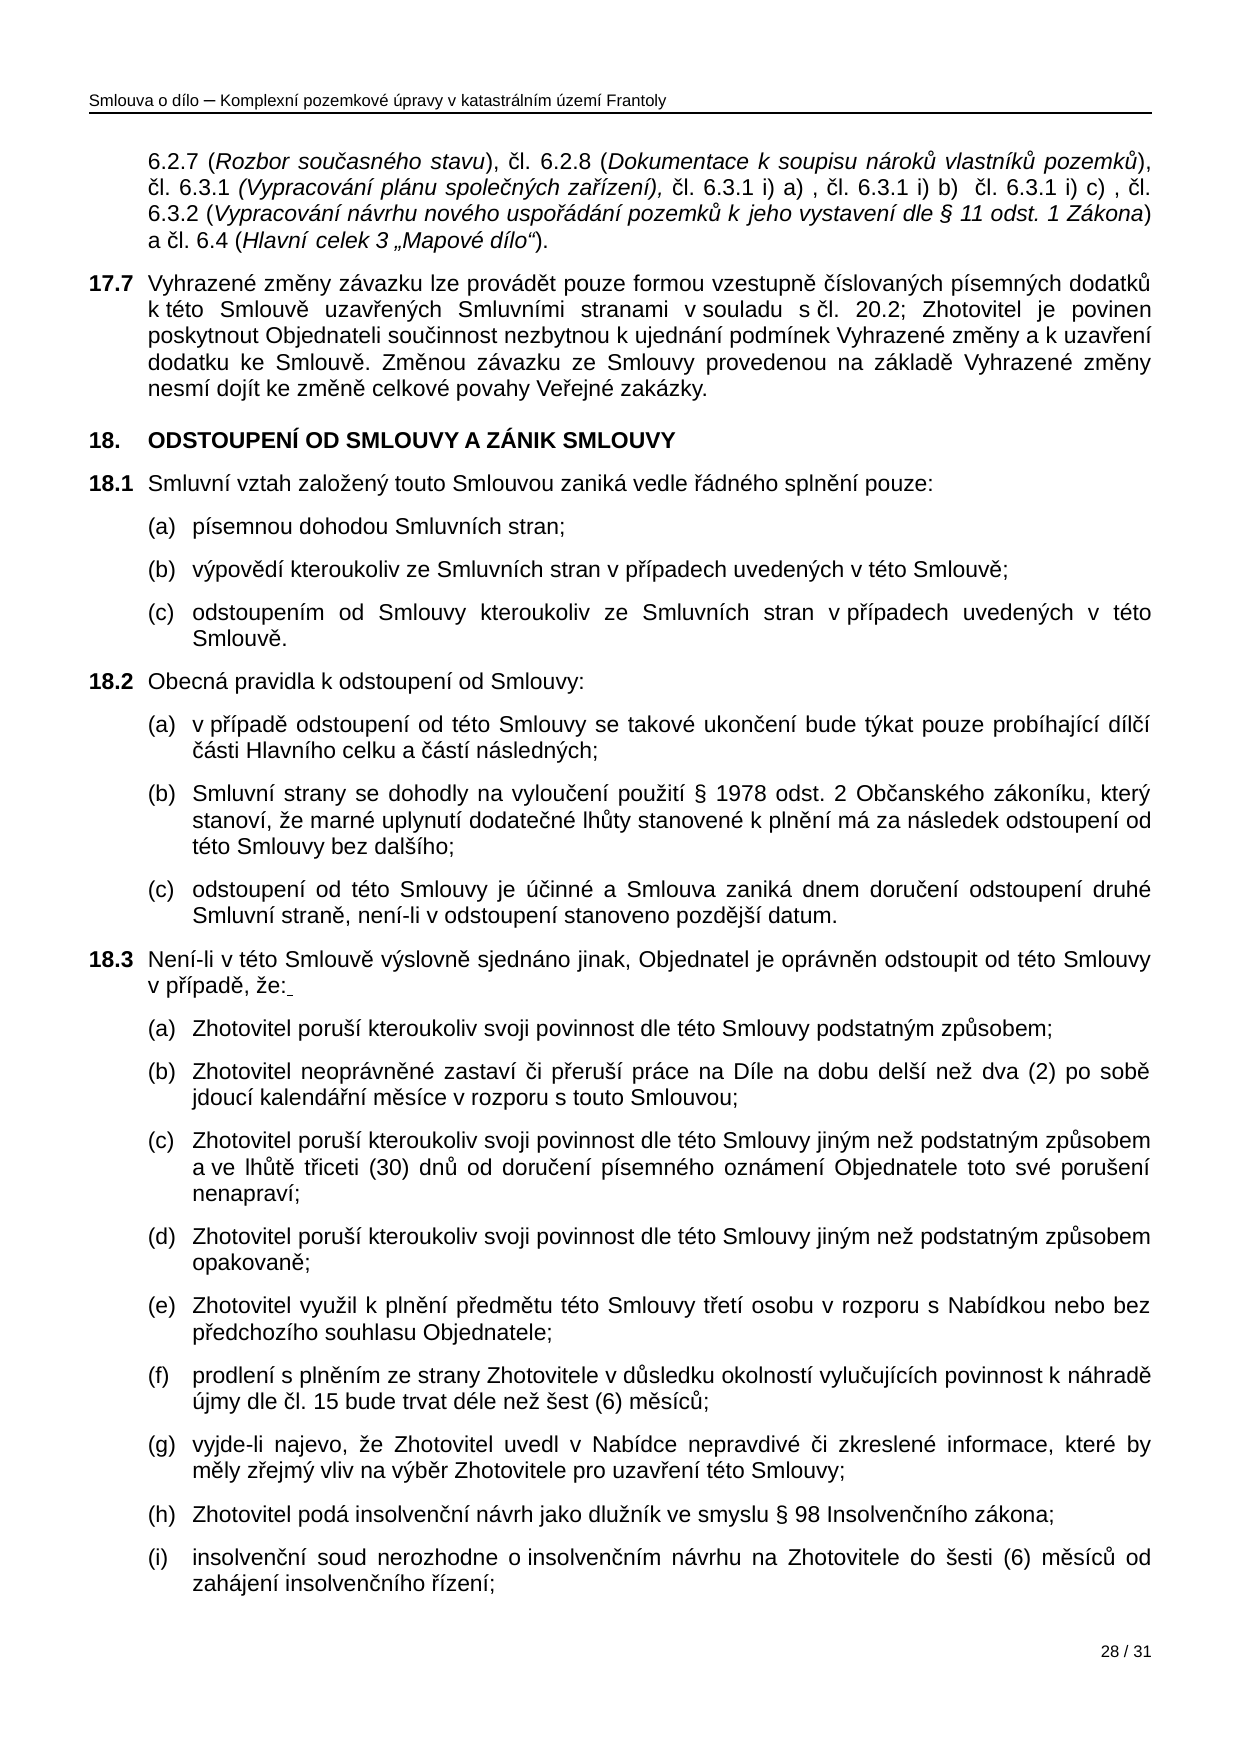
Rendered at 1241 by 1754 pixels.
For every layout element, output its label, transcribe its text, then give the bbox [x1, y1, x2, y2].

text Zhotovitel poruší kteroukoliv svoji povinnost dle této Smlouvy jiným než podstatným způsobem a ve lhůtě třiceti (30) dnů od doručení písemného oznámení Objednatele toto své porušení nenapraví; [148, 1127, 1152, 1206]
text prodlení s plněním ze strany Zhotovitele v důsledku okolností vylučujících povinnost k náhradě újmy dle čl. 15 bude trvat déle než šest (6) měsíců; [148, 1362, 1152, 1414]
list Zhotovitel neoprávněné zastaví či přeruší práce na Díle na dobu delší než dva (2) po sobě jdoucí kalendářní měsíce v rozporu s touto Smlouvou; [148, 1058, 1152, 1111]
text insolvenční soud nerozhodne o insolvenčním návrhu na Zhotovitele do šesti (6) měsíců od zahájení insolvenčního řízení; [148, 1543, 1152, 1596]
text Vyhrazené změny závazku lze provádět pouze formou vzestupně číslovaných písemných dodatků k této Smlouvě uzavřených Smluvními stranami v souladu s čl. 20.2; Zhotovitel je povinen poskytnout Objednateli součinnost nezbytnou k ujednání podmínek Vyhrazené změny a k uzavření dodatku ke Smlouvě. Změnou závazku ze Smlouvy provedenou na základě Vyhrazené změny nesmí dojít ke změně celkové povahy Veřejné zakázky. [89, 270, 1152, 402]
text odstoupení od této Smlouvy je účinné a Smlouva zaniká dnem doručení odstoupení druhé Smluvní straně, není-li v odstoupení stanoveno pozdější datum. [148, 876, 1152, 929]
text Není-li v této Smlouvě výslovně sjednáno jinak, Objednatel je oprávněn odstoupit od této Smlouvy v případě, že: [89, 946, 1152, 998]
list v případě odstoupení od této Smlouvy se takové ukončení bude týkat pouze probíhající dílčí části Hlavního celku a částí následných; [148, 711, 1152, 764]
text vyjde-li najevo, že Zhotovitel uvedl v Nabídce nepravdivé či zkreslené informace, které by měly zřejmý vliv na výběr Zhotovitele pro uzavření této Smlouvy; [148, 1431, 1152, 1484]
text výpovědí kteroukoliv ze Smluvních stran v případech uvedených v této Smlouvě; [148, 556, 1152, 582]
text Zhotovitel podá insolvenční návrh jako dlužník ve smyslu § 98 Insolvenčního zákona; [148, 1501, 1152, 1527]
text Smluvní vztah založený touto Smlouvou zaniká vedle řádného splnění pouze: [89, 469, 1152, 496]
text Smluvní strany se dohodly na vyloučení použití § 1978 odst. 2 Občanského zákoníku, který stanoví, že marné uplynutí dodatečné lhůty stanovené k plnění má za následek odstoupení od této Smlouvy bez dalšího; [148, 780, 1152, 859]
text Zhotovitel využil k plnění předmětu této Smlouvy třetí osobu v rozporu s Nabídkou nebo bez předchozího souhlasu Objednatele; [148, 1292, 1152, 1345]
text odstoupením od Smlouvy kteroukoliv ze Smluvních stran v případech uvedených v této Smlouvě. [148, 599, 1152, 651]
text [89, 148, 1152, 253]
list písemnou dohodou Smluvních stran; [148, 513, 1152, 539]
text Obecná pravidla k odstoupení od Smlouvy: [89, 668, 1152, 694]
list Zhotovitel poruší kteroukoliv svoji povinnost dle této Smlouvy podstatným způsobem; [148, 1015, 1152, 1041]
text ODSTOUPENÍ OD SMLOUVY a zánik smlouvy [89, 427, 1152, 453]
text Zhotovitel poruší kteroukoliv svoji povinnost dle této Smlouvy jiným než podstatným způsobem opakovaně; [148, 1223, 1152, 1276]
